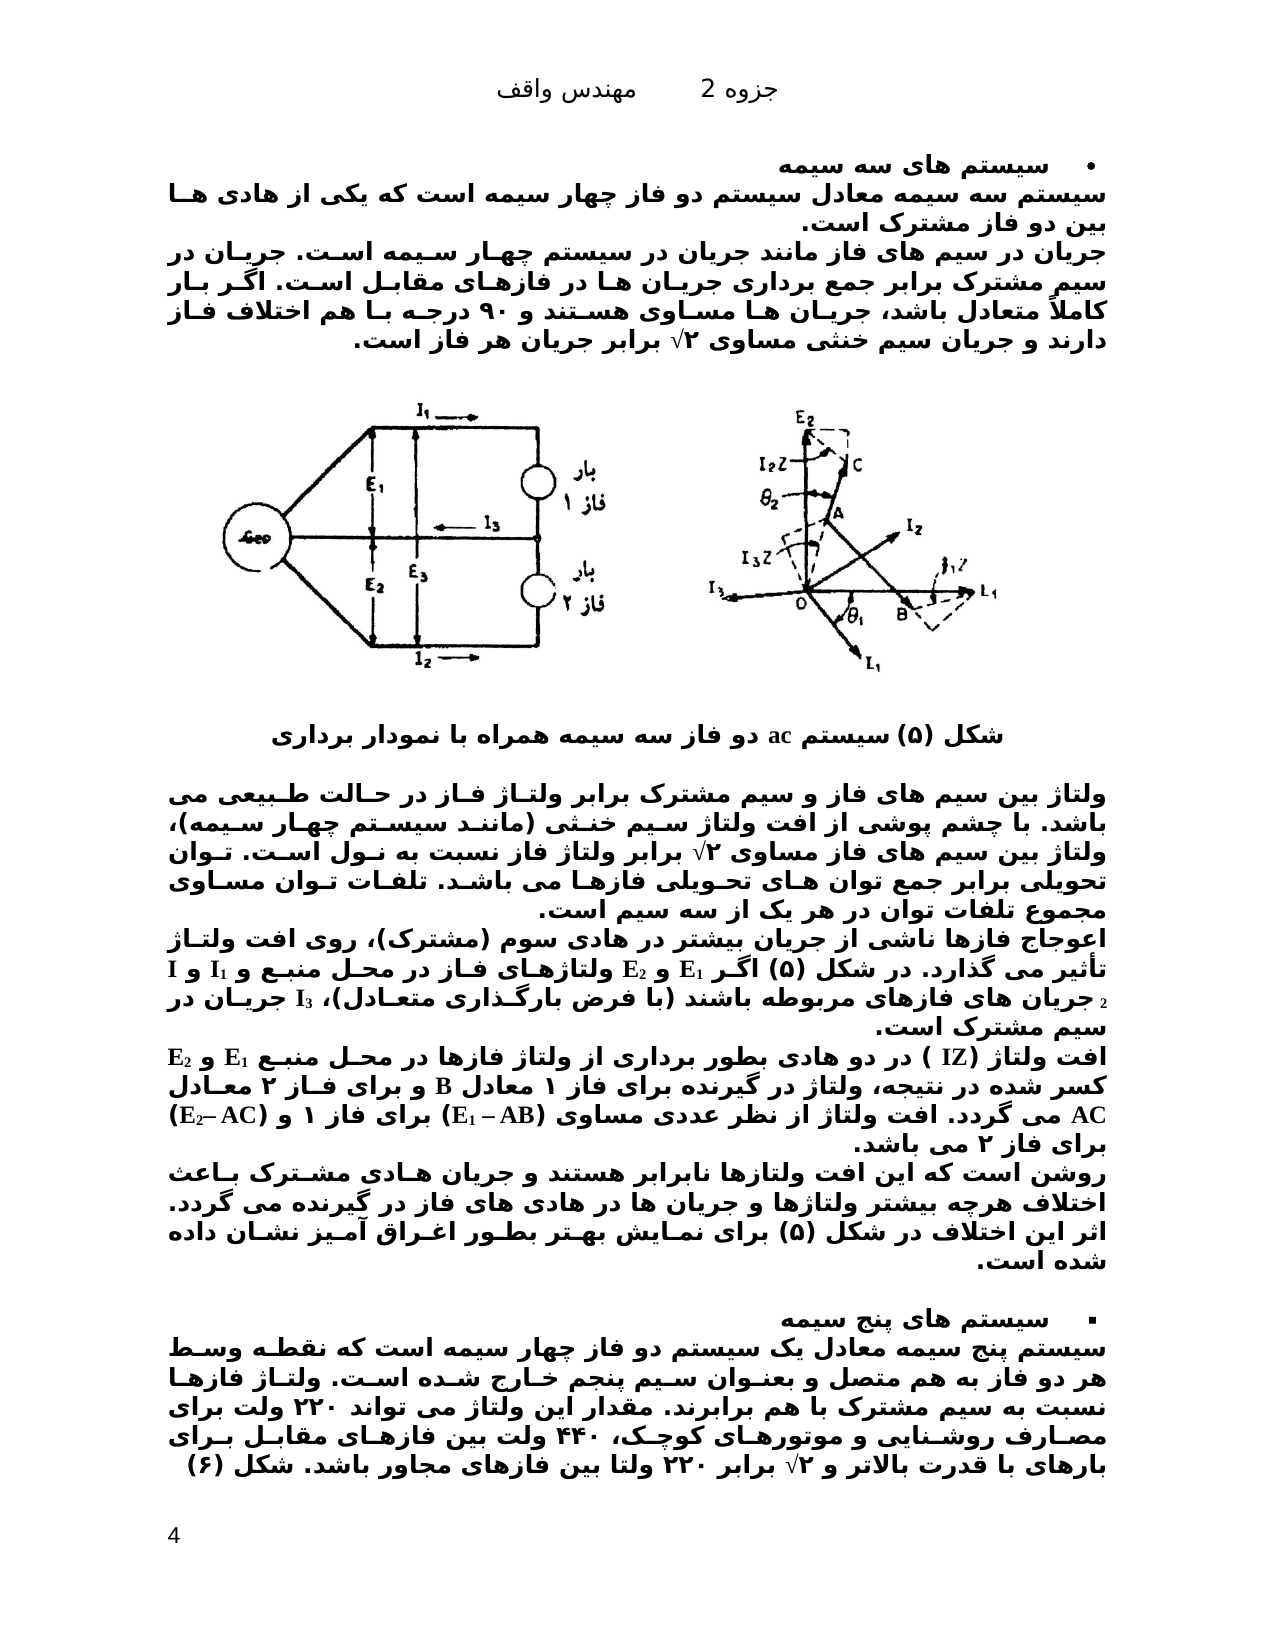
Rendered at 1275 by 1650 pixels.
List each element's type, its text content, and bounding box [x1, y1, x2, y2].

text اعوجاج فازها ناشی از جریان بیشتر در هادی سوم (مشترک)، روی افت ولتاژ تأثیر می گذارد. در شکل (۵) اگر E1 و E2 ولتاژهای فاز در محل منبع و I1 و I 2 جریان های فازهای مربوطه باشند (با فرض بارگذاری متعادل)، I3 جریان در سیم مشترک است. [168, 925, 1107, 1042]
list سیستم های سه سيمه [168, 150, 1087, 179]
list سیستم های پنج سیمه [168, 1304, 1087, 1333]
text شکل (۵) سیستم ac دو فاز سه سیمه همراه با نمودار برداری [168, 720, 1107, 749]
text سیستم سه سیمه معادل سیستم دو فاز چهار سیمه است که یکی از هادی ها بین دو فاز مشترک است. [168, 179, 1107, 237]
picture [166, 354, 1108, 691]
text ولتاژ بین سیم های فاز و سیم مشترک برابر ولتاژ فاز در حالت طبیعی می باشد. با چشم پوشی از افت ولتاژ سیم خنثی (مانند سیستم چهار سیمه)، ولتاژ بین سیم های فاز مساوی ۲√ برابر ولتاژ فاز نسبت به نول است. توان تحویلی برابر جمع توان های تحویلی فازها می باشد. تلفات توان مساوی مجموع تلفات توان در هر یک از سه سیم است. [168, 779, 1107, 925]
text روشن است که این افت ولتازها نابرابر هستند و جریان هادی مشترک باعث اختلاف هرچه بیشتر ولتاژها و جریان ها در هادی های فاز در گیرنده می گردد. اثر این اختلاف در شکل (۵) برای نمایش بهتر بطور اغراق آمیز نشان داده شده است. [168, 1158, 1107, 1275]
text سیستم پنج سیمه معادل یک سیستم دو فاز چهار سیمه است که نقطه وسط هر دو فاز به هم متصل و بعنوان سیم پنجم خارج شده است. ولتاژ فازها نسبت به سیم مشترک با هم برابرند. مقدار این ولتاژ می تواند ۲۲۰ ولت برای مصارف روشنایی و موتورهای کوچک، ۴۴۰ ولت بین فازهای مقابل برای بارهای با قدرت بالاتر و ۲√ برابر ۲۲۰ ولتا بین فازهای مجاور باشد. شکل (۶) [168, 1333, 1107, 1479]
text افت ولتاژ (IZ ) در دو هادی بطور برداری از ولتاژ فازها در محل منبع E1 و E2 کسر شده در نتیجه، ولتاژ در گیرنده برای فاز ۱ معادل B و برای فاز ۲ معادل AC می گردد. افت ولتاژ از نظر عددی مساوی (E1 – AB) برای فاز ۱ و (E2– AC) برای فاز ۲ می باشد. [168, 1042, 1107, 1158]
text جریان در سیم های فاز مانند جریان در سیستم چهار سیمه است. جریان در سیم مشترک برابر جمع برداری جریان ها در فازهای مقابل است. اگر بار کاملاً متعادل باشد، جریان ها مساوی هستند و ۹۰ درجه با هم اختلاف فاز دارند و جریان سیم خنثی مساوی ۲√ برابر جریان هر فاز است. [168, 237, 1107, 354]
